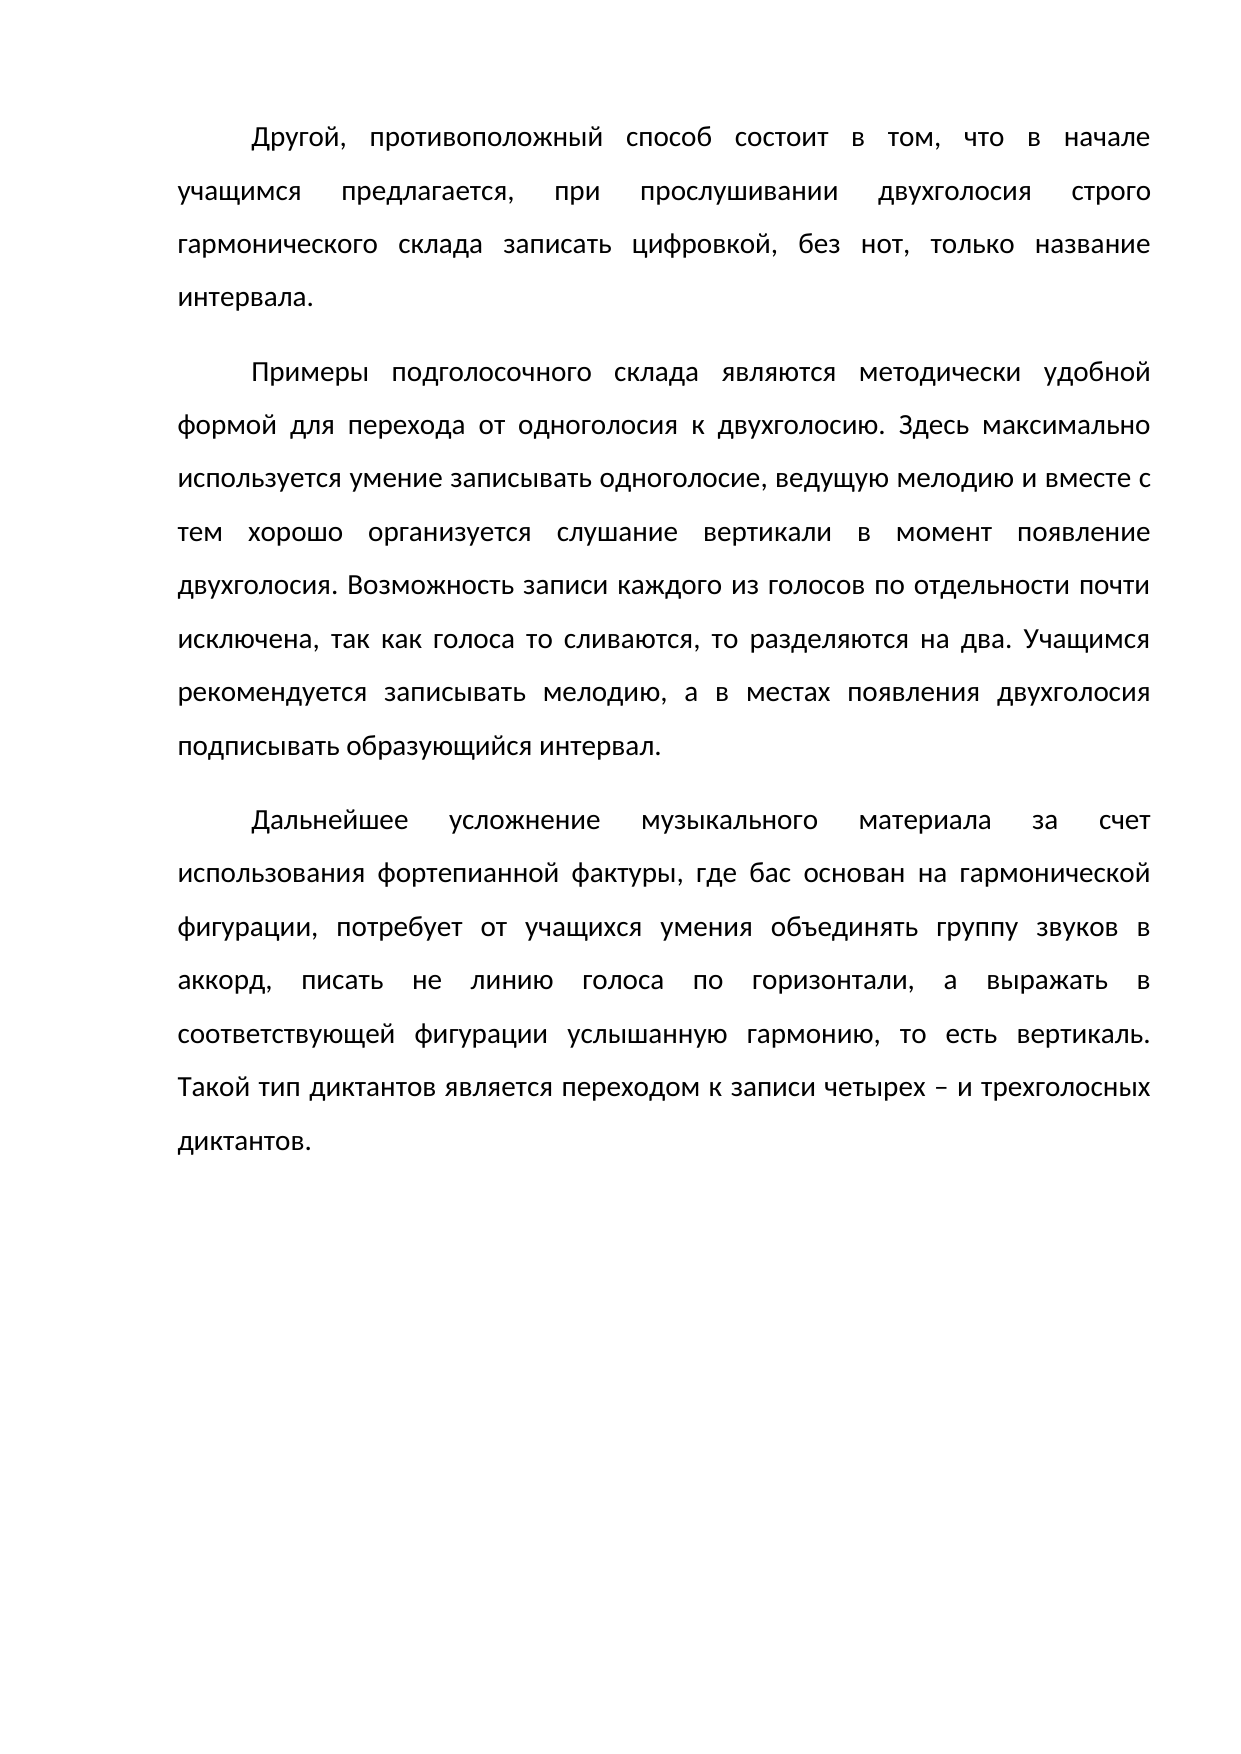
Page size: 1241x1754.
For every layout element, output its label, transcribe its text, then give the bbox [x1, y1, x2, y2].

text Примеры подголосочного склада являются методически удобной формой для перехода от одноголосия к двухголосию. Здесь максимально используется умение записывать одноголосие, ведущую мелодию и вместе с тем хорошо организуется слушание вертикали в момент появление двухголосия. Возможность записи каждого из голосов по отдельности почти исключена, так как голоса то сливаются, то разделяются на два. Учащимся рекомендуется записывать мелодию, а в местах появления двухголосия подписывать образующийся интервал. [177, 353, 1152, 762]
text Дальнейшее усложнение музыкального материала за счет использования фортепианной фактуры, где бас основан на гармонической фигурации, потребует от учащихся умения объединять группу звуков в аккорд, писать не линию голоса по горизонтали, а выражать в соответствующей фигурации услышанную гармонию, то есть вертикаль. Такой тип диктантов является переходом к записи четырех – и трехголосных диктантов. [177, 801, 1152, 1157]
text Другой, противоположный способ состоит в том, что в начале учащимся предлагается, при прослушивании двухголосия строго гармонического склада записать цифровкой, без нот, только название интервала. [177, 118, 1152, 314]
